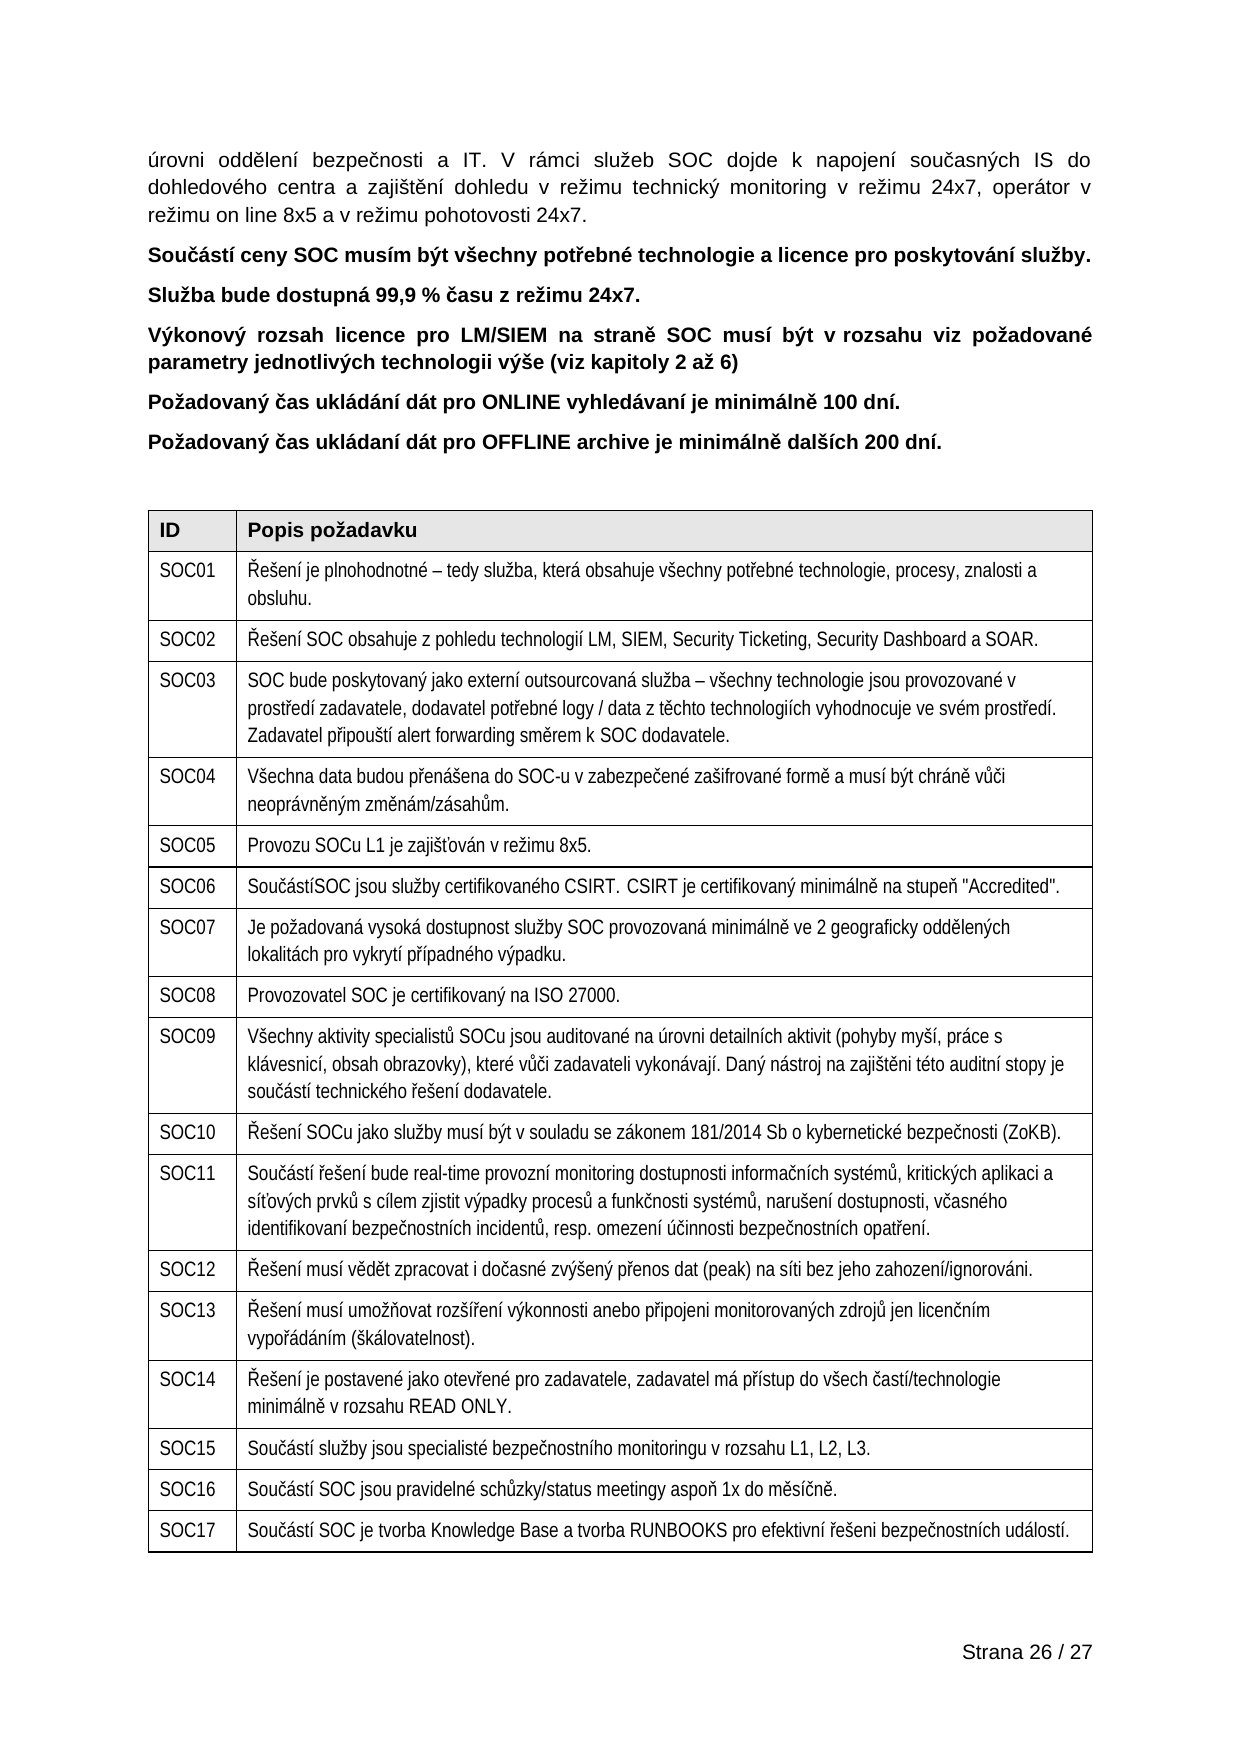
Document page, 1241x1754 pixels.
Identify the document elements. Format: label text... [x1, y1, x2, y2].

table_cell Všechna data budou přenášena do SOC-u v zabezpečené zašifrované formě a musí být chráně vůči neoprávněným změnám/zásahům. [237, 758, 1092, 825]
table_cell Je požadovaná vysoká dostupnost služby SOC provozovaná minimálně ve 2 geograficky oddělených lokalitách pro vykrytí případného výpadku. [237, 909, 1092, 976]
table_header Popis požadavku [237, 511, 1092, 551]
text Výkonový rozsah licence pro LM/SIEM na straně SOC musí být v rozsahu viz požadované parametry jednotlivých technologii výše (viz kapitoly 2 až 6) [148, 323, 1093, 374]
table_cell Řešení musí umožňovat rozšíření výkonnosti anebo připojeni monitorovaných zdrojů jen licenčním vypořádáním (škálovatelnost). [237, 1292, 1092, 1360]
table_cell Řešení je postavené jako otevřené pro zadavatele, zadavatel má přístup do všech častí/technologie minimálně v rozsahu READ ONLY. [237, 1361, 1092, 1428]
table_cell SOC06 [149, 868, 236, 907]
table_cell Součástí SOC jsou pravidelné schůzky/status meetingy aspoň 1x do měsíčně. [237, 1470, 1092, 1510]
table_cell SOC12 [149, 1251, 236, 1291]
table_cell SOC02 [149, 621, 236, 661]
table_cell Řešení musí vědět zpracovat i dočasné zvýšený přenos dat (peak) na síti bez jeho zahození/ignorováni. [237, 1251, 1092, 1291]
table_cell SOC bude poskytovaný jako externí outsourcovaná služba – všechny technologie jsou provozované v prostředí zadavatele, dodavatel potřebné logy / data z těchto technologiích vyhodnocuje ve svém prostředí. Zadavatel připouští alert forwarding směrem k SOC dodavatele. [237, 662, 1092, 757]
table_cell Řešení SOCu jako služby musí být v souladu se zákonem 181/2014 Sb o kybernetické bezpečnosti (ZoKB). [237, 1114, 1092, 1154]
table_cell SOC01 [149, 552, 236, 620]
table_cell SOC16 [149, 1470, 236, 1510]
table_cell Součástí řešení bude real-time provozní monitoring dostupnosti informačních systémů, kritických aplikaci a síťových prvků s cílem zjistit výpadky procesů a funkčnosti systémů, narušení dostupnosti, včasného identifikovaní bezpečnostních incidentů, resp. omezení účinnosti bezpečnostních opatření. [237, 1155, 1092, 1250]
table_cell SOC09 [149, 1018, 236, 1113]
text Služba bude dostupná 99,9 % času z režimu 24x7. [148, 283, 1093, 307]
text Součástí ceny SOC musím být všechny potřebné technologie a licence pro poskytování služby. [148, 243, 1093, 267]
table_cell SOC17 [149, 1511, 236, 1551]
table_cell SOC04 [149, 758, 236, 825]
table_cell SoučástíSOC jsou služby certifikovaného CSIRT. CSIRT je certifikovaný minimálně na stupeň "Accredited". [237, 868, 1092, 907]
table_cell SOC03 [149, 662, 236, 757]
table_cell SOC05 [149, 826, 236, 866]
table_cell Součástí SOC je tvorba Knowledge Base a tvorba RUNBOOKS pro efektivní řešeni bezpečnostních událostí. [237, 1511, 1092, 1551]
table_header ID [149, 511, 236, 551]
table_cell Provozu SOCu L1 je zajišťován v režimu 8x5. [237, 826, 1092, 866]
text Požadovaný čas ukládaní dát pro OFFLINE archive je minimálně dalších 200 dní. [148, 430, 1093, 454]
text Požadovaný čas ukládání dát pro ONLINE vyhledávaní je minimálně 100 dní. [148, 390, 1093, 414]
table_cell Provozovatel SOC je certifikovaný na ISO 27000. [237, 977, 1092, 1017]
table_cell SOC11 [149, 1155, 236, 1250]
table_cell Řešení je plnohodnotné – tedy služba, která obsahuje všechny potřebné technologie, procesy, znalosti a obsluhu. [237, 552, 1092, 620]
table_cell Součástí služby jsou specialisté bezpečnostního monitoringu v rozsahu L1, L2, L3. [237, 1429, 1092, 1469]
table_cell SOC14 [149, 1361, 236, 1428]
table_cell SOC13 [149, 1292, 236, 1360]
table_cell SOC08 [149, 977, 236, 1017]
table_cell SOC15 [149, 1429, 236, 1469]
table_cell SOC07 [149, 909, 236, 976]
table_cell Řešení SOC obsahuje z pohledu technologií LM, SIEM, Security Ticketing, Security Dashboard a SOAR. [237, 621, 1092, 661]
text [148, 148, 1093, 227]
table_cell SOC10 [149, 1114, 236, 1154]
table_cell Všechny aktivity specialistů SOCu jsou auditované na úrovni detailních aktivit (pohyby myší, práce s klávesnicí, obsah obrazovky), které vůči zadavateli vykonávají. Daný nástroj na zajištěni této auditní stopy je součástí technického řešení dodavatele. [237, 1018, 1092, 1113]
